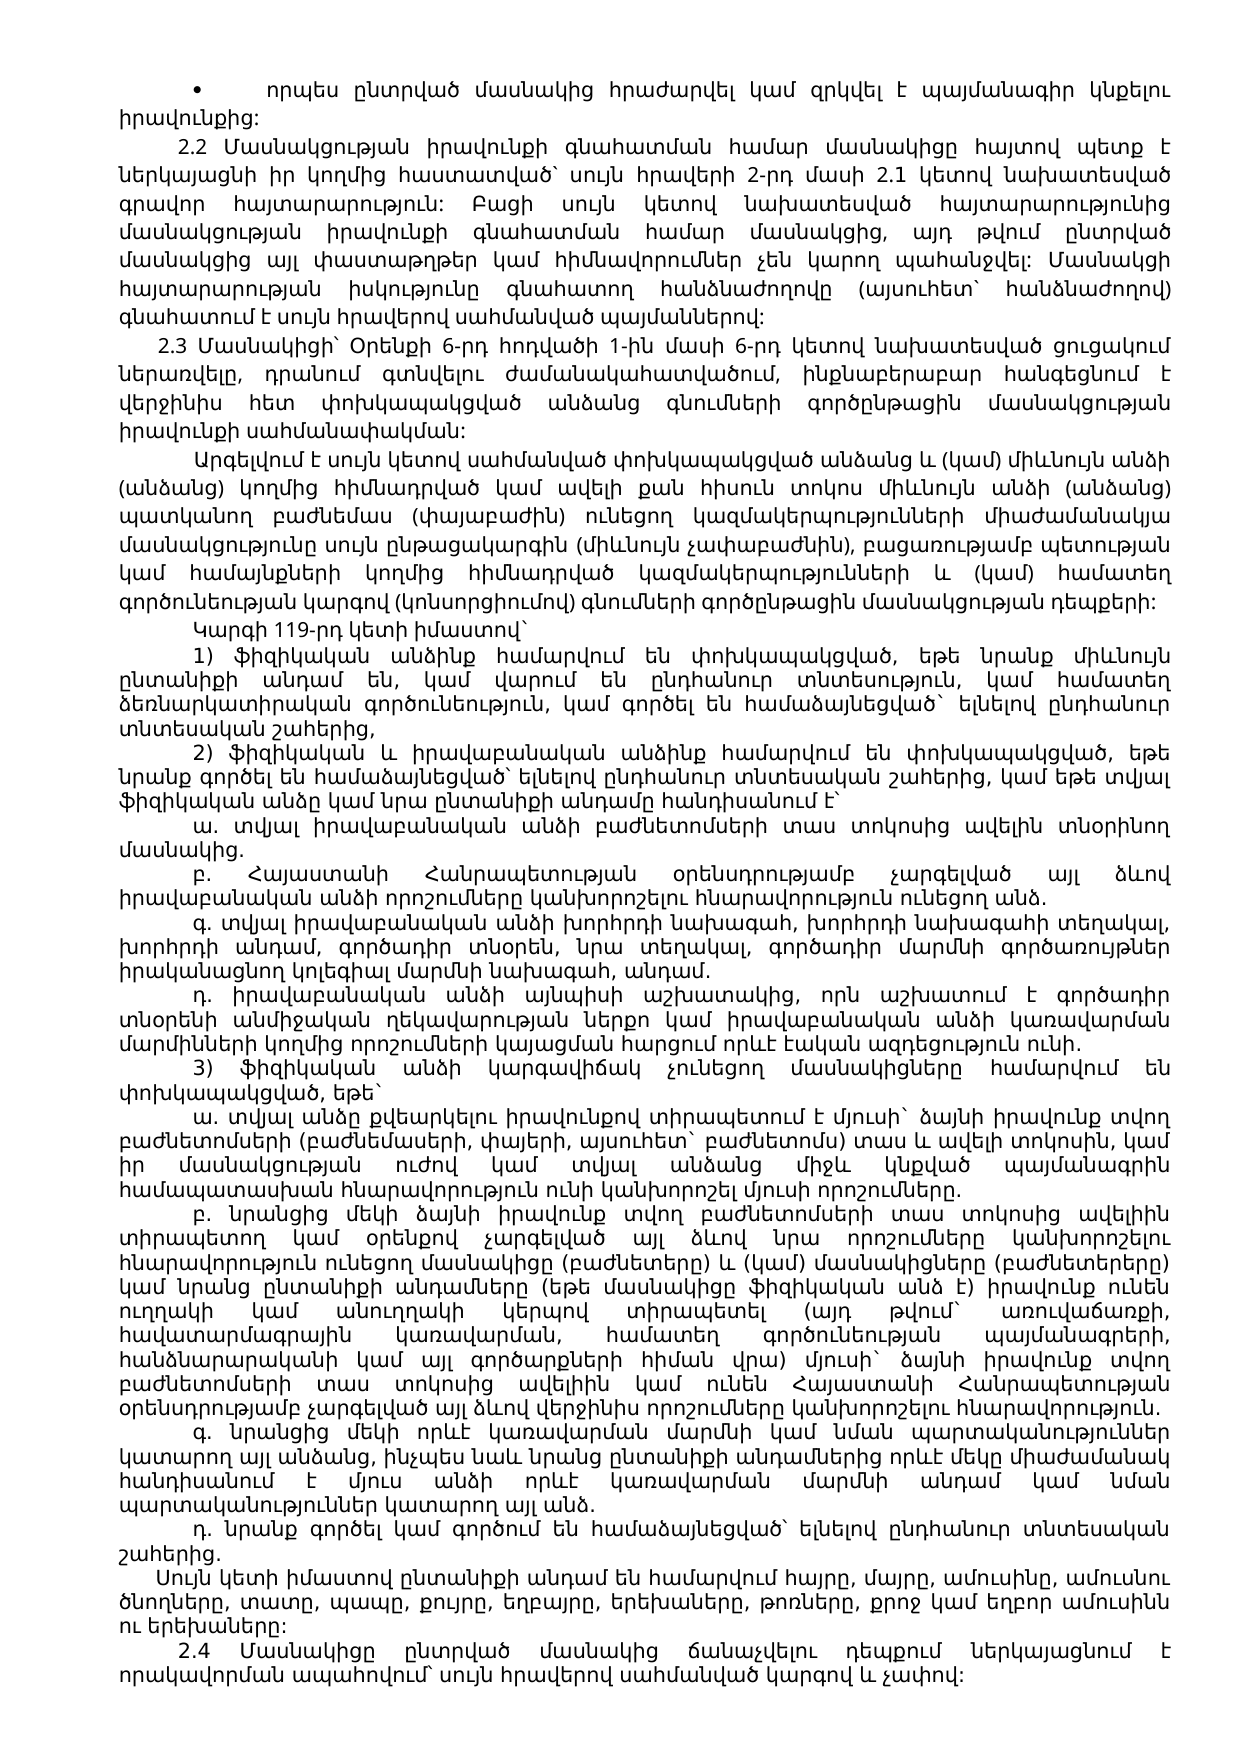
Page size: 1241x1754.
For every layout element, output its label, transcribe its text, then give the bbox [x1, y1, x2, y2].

list որպես ընտրված մասնակից հրաժարվել կամ զրկվել է պայմանագիր կնքելու իրավունքից: [118, 75, 1171, 132]
text ա. տվյալ անձը քվեարկելու իրավունքով տիրապետում է մյուսի` ձայնի իրավունք տվող բաժնետոմսերի (բաժնեմասերի, փայերի, այսուհետ` բաժնետոմս) տաս և ավելի տոկոսին, կամ իր մասնակցության ուժով կամ տվյալ անձանց միջև կնքված պայմանագրին համապատասխան հնարավորություն ունի կանխորոշել մյուսի որոշումները. [118, 1105, 1171, 1202]
text դ. իրավաբանական անձի այնպիսի աշխատակից, որն աշխատում է գործադիր տնօրենի անմիջական ղեկավարության ներքո կամ իրավաբանական անձի կառավարման մարմինների կողմից որոշումների կայացման հարցում որևէ էական ազդեցություն ունի. [118, 983, 1171, 1056]
text Սույն կետի իմաստով ընտանիքի անդամ են համարվում հայրը, մայրը, ամուսինը, ամուսնու ծնողները, տատը, պապը, քույրը, եղբայրը, երեխաները, թոռները, քրոջ կամ եղբոր ամուսինն ու երեխաները: [118, 1566, 1171, 1639]
text Արգելվում է սույն կետով սահմանված փոխկապակցված անձանց և (կամ) միևնույն անձի (անձանց) կողմից հիմնադրված կամ ավելի քան հիսուն տոկոս միևնույն անձի (անձանց) պատկանող բաժնեմաս (փայաբաժին) ունեցող կազմակերպությունների միաժամանակյա մասնակցությունը սույն ընթացակարգին (միևնույն չափաբաժնին), բացառությամբ պետության կամ համայնքների կողմից հիմնադրված կազմակերպությունների և (կամ) համատեղ գործունեության կարգով (կոնսորցիումով) գնումների գործընթացին մասնակցության դեպքերի: [118, 445, 1171, 615]
text գ. տվյալ իրավաբանական անձի խորհրդի նախագահ, խորհրդի նախագահի տեղակալ, խորհրդի անդամ, գործադիր տնօրեն, նրա տեղակալ, գործադիր մարմնի գործառույթներ իրականացնող կոլեգիալ մարմնի նախագահ, անդամ. [118, 911, 1171, 983]
text բ. նրանցից մեկի ձայնի իրավունք տվող բաժնետոմսերի տաս տոկոսից ավելիին տիրապետող կամ օրենքով չարգելված այլ ձևով նրա որոշումները կանխորոշելու հնարավորություն ունեցող մասնակիցը (բաժնետերը) և (կամ) մասնակիցները (բաժնետերերը) կամ նրանց ընտանիքի անդամները (եթե մասնակիցը ֆիզիկական անձ է) իրավունք ունեն ուղղակի կամ անուղղակի կերպով տիրապետել (այդ թվում` առուվաճառքի, հավատարմագրային կառավարման, համատեղ գործունեության պայմանագրերի, հանձնարարականի կամ այլ գործարքների հիման վրա) մյուսի` ձայնի իրավունք տվող բաժնետոմսերի տաս տոկոսից ավելիին կամ ունեն Հայաստանի Հանրապետության օրենսդրությամբ չարգելված այլ ձևով վերջինիս որոշումները կանխորոշելու հնարավորություն. [118, 1202, 1171, 1420]
text ա. տվյալ իրավաբանական անձի բաժնետոմսերի տաս տոկոսից ավելին տնօրինող մասնակից. [118, 814, 1171, 862]
text 2) ֆիզիկական և իրավաբանական անձինք համարվում են փոխկապակցված, եթե նրանք գործել են համաձայնեցված՝ ելնելով ընդհանուր տնտեսական շահերից, կամ եթե տվյալ ֆիզիկական անձը կամ նրա ընտանիքի անդամը հանդիսանում է՝ [118, 741, 1171, 814]
text գ. նրանցից մեկի որևէ կառավարման մարմնի կամ նման պարտականություններ կատարող այլ անձանց, ինչպես նաև նրանց ընտանիքի անդամներից որևէ մեկը միաժամանակ հանդիսանում է մյուս անձի որևէ կառավարման մարմնի անդամ կամ նման պարտականություններ կատարող այլ անձ. [118, 1420, 1171, 1517]
text Կարգի 119-րդ կետի իմաստով` [118, 615, 1171, 644]
text բ. Հայաստանի Հանրապետության օրենսդրությամբ չարգելված այլ ձևով իրավաբանական անձի որոշումները կանխորոշելու հնարավորություն ունեցող անձ. [118, 862, 1171, 911]
text 2.4 Մասնակիցը ընտրված մասնակից ճանաչվելու դեպքում ներկայացնում է որակավորման ապահովում՝ սույն հրավերով սահմանված կարգով և չափով: [118, 1639, 1171, 1687]
text դ. նրանք գործել կամ գործում են համաձայնեցված՝ ելնելով ընդհանուր տնտեսական շահերից. [118, 1517, 1171, 1566]
text 2.2 Մասնակցության իրավունքի գնահատման համար մասնակիցը հայտով պետք է ներկայացնի իր կողմից հաստատված` սույն հրավերի 2-րդ մասի 2.1 կետով նախատեսված գրավոր հայտարարություն: Բացի սույն կետով նախատեսված հայտարարությունից մասնակցության իրավունքի գնահատման համար մասնակցից, այդ թվում ընտրված մասնակցից այլ փաստաթղթեր կամ հիմնավորումներ չեն կարող պահանջվել: Մասնակցի հայտարարության իսկությունը գնահատող հանձնաժողովը (այսուհետ` հանձնաժողով) գնահատում է սույն հրավերով սահմանված պայմաններով: [118, 132, 1171, 331]
text 3) ֆիզիկական անձի կարգավիճակ չունեցող մասնակիցները համարվում են փոխկապակցված, եթե` [118, 1056, 1171, 1105]
text 2.3 Մասնակիցի՝ Օրենքի 6-րդ հոդվածի 1-ին մասի 6-րդ կետով նախատեսված ցուցակում ներառվելը, դրանում գտնվելու ժամանակահատվածում, ինքնաբերաբար հանգեցնում է վերջինիս հետ փոխկապակցված անձանց գնումների գործընթացին մասնակցության իրավունքի սահմանափակման: [118, 331, 1171, 445]
text 1) ֆիզիկական անձինք համարվում են փոխկապակցված, եթե նրանք միևնույն ընտանիքի անդամ են, կամ վարում են ընդհանուր տնտեսություն, կամ համատեղ ձեռնարկատիրական գործունեություն, կամ գործել են համաձայնեցված` ելնելով ընդհանուր տնտեսական շահերից, [118, 644, 1171, 741]
